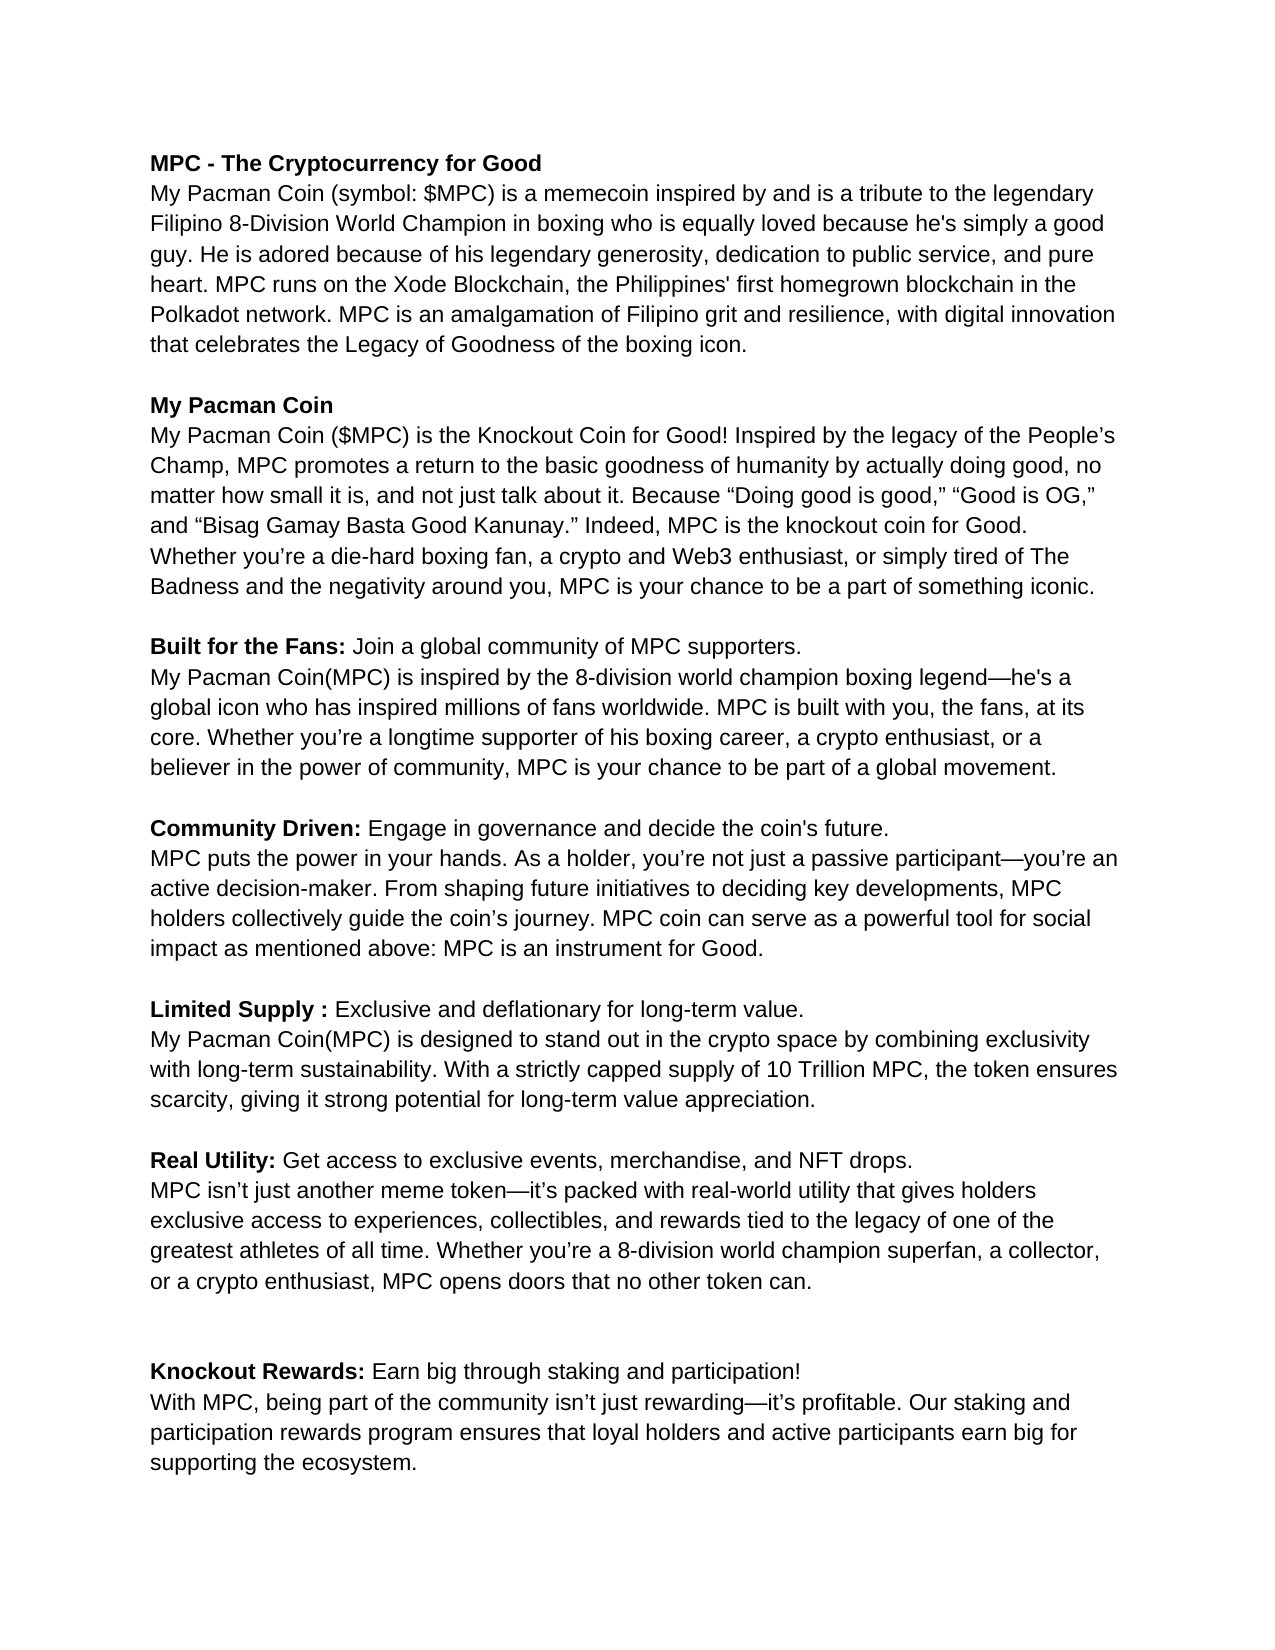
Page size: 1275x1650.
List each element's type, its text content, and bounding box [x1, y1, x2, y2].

text My Pacman Coin ($MPC) is the Knockout Coin for Good! Inspired by the legacy of the People’s Champ, MPC promotes a return to the basic goodness of humanity by actually doing good, no matter how small it is, and not just talk about it. Because “Doing good is good,” “Good is OG,” and “Bisag Gamay Basta Good Kanunay.” Indeed, MPC is the knockout coin for Good. [150, 422, 1125, 539]
text My Pacman Coin (symbol: $MPC) is a memecoin inspired by and is a tribute to the legendary Filipino 8-Division World Champion in boxing who is equally loved because he's simply a good guy. He is adored because of his legendary generosity, dedication to public service, and pure heart. MPC runs on the Xode Blockchain, the Philippines' first homegrown blockchain in the Polkadot network. MPC is an amalgamation of Filipino grit and resilience, with digital innovation that celebrates the Legacy of Goodness of the boxing icon. [150, 180, 1125, 358]
text My Pacman Coin(MPC) is designed to stand out in the crypto space by combining exclusivity with long-term sustainability. With a strictly capped supply of 10 Trillion MPC, the token ensures scarcity, giving it strong potential for long-term value appreciation. [150, 1026, 1125, 1113]
text My Pacman Coin(MPC) is inspired by the 8-division world champion boxing legend—he's a global icon who has inspired millions of fans worldwide. MPC is built with you, the fans, at its core. Whether you’re a longtime supporter of his boxing career, a crypto enthusiast, or a believer in the power of community, MPC is your chance to be part of a global movement. [150, 663, 1125, 781]
text Whether you’re a die-hard boxing fan, a crypto and Web3 enthusiast, or simply tired of The Badness and the negativity around you, MPC is your chance to be a part of something iconic. [150, 543, 1125, 599]
text My Pacman Coin [150, 392, 1125, 418]
text Built for the Fans: Join a global community of MPC supporters. [150, 633, 1125, 660]
text MPC puts the power in your hands. As a holder, you’re not just a passive participant—you’re an active decision-maker. From shaping future initiatives to deciding key developments, MPC holders collectively guide the coin’s journey. MPC coin can serve as a powerful tool for social impact as mentioned above: MPC is an instrument for Good. [150, 845, 1125, 962]
text MPC - The Cryptocurrency for Good [150, 150, 1125, 176]
text Community Driven: Engage in governance and decide the coin's future. [150, 814, 1125, 841]
text With MPC, being part of the community isn’t just rewarding—it’s profitable. Our staking and participation rewards program ensures that loyal holders and active participants earn big for supporting the ecosystem. [150, 1388, 1125, 1475]
text MPC isn’t just another meme token—it’s packed with real-world utility that gives holders exclusive access to experiences, collectibles, and rewards tied to the legacy of one of the greatest athletes of all time. Whether you’re a 8-division world champion superfan, a collector, or a crypto enthusiast, MPC opens doors that no other token can. [150, 1177, 1125, 1294]
text Real Utility: Get access to exclusive events, merchandise, and NFT drops. [150, 1147, 1125, 1173]
text Limited Supply : Exclusive and deflationary for long-term value. [150, 996, 1125, 1022]
text Knockout Rewards: Earn big through staking and participation! [150, 1358, 1125, 1385]
